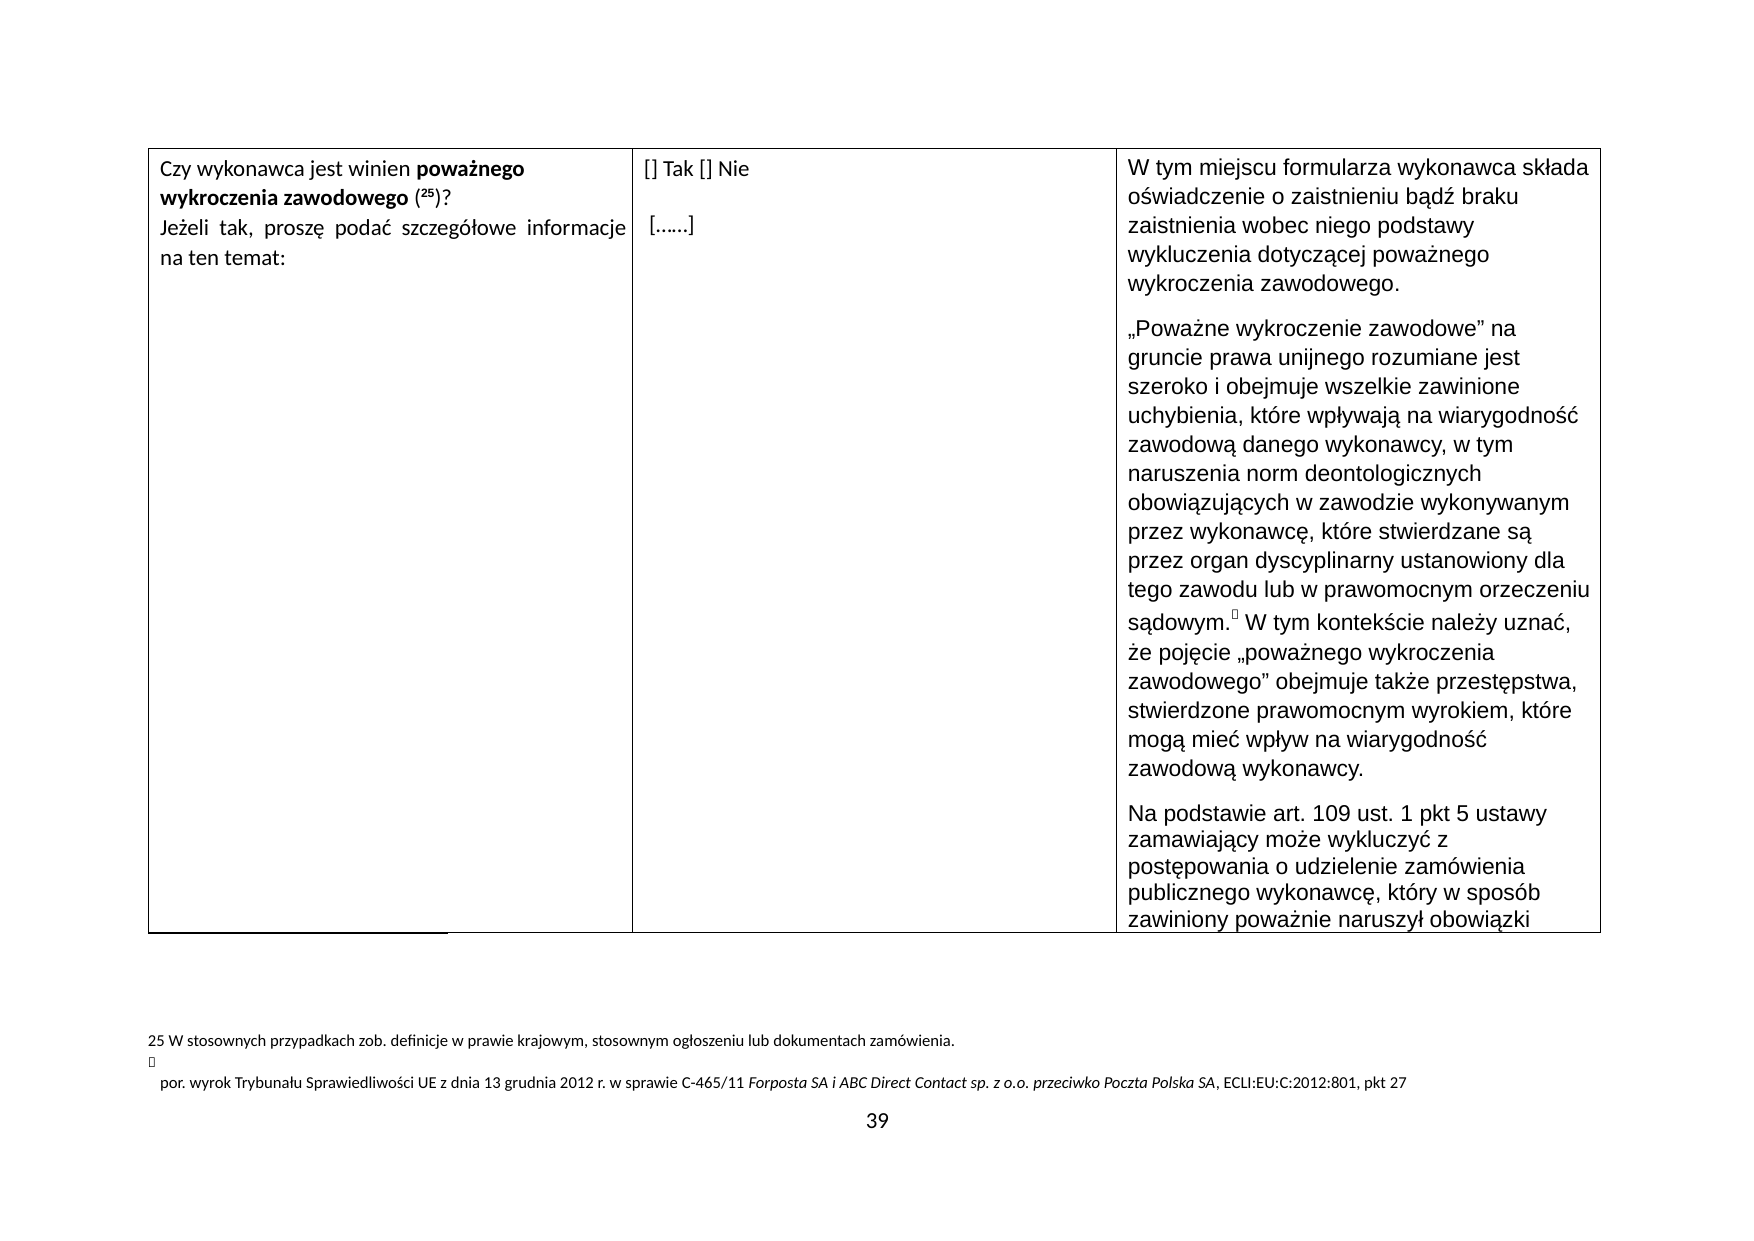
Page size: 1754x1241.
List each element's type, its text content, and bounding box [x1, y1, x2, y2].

table_cell W tym miejscu formularza wykonawca składa oświadczenie o zaistnieniu bądź braku zaistnienia wobec niego podstawy wykluczenia dotyczącej poważnego wykroczenia zawodowego. „Poważne wykroczenie zawodowe” na gruncie prawa unijnego rozumiane jest szeroko i obejmuje wszelkie zawinione uchybienia, które wpływają na wiarygodność zawodową danego wykonawcy, w tym naruszenia norm deontologicznych obowiązujących w zawodzie wykonywanym przez wykonawcę, które stwierdzane są przez organ dyscyplinarny ustanowiony dla tego zawodu lub w prawomocnym orzeczeniu sądowym. W tym kontekście należy uznać, że pojęcie „poważnego wykroczenia zawodowego” obejmuje także przestępstwa, stwierdzone prawomocnym wyrokiem, które mogą mieć wpływ na wiarygodność zawodową wykonawcy. Na podstawie art. 109 ust. 1 pkt 5 ustawy zamawiający może wykluczyć z postępowania o udzielenie zamówienia publicznego wykonawcę, który w sposób zawiniony poważnie naruszył obowiązki [1117, 149, 1600, 932]
table_cell Czy wykonawca jest winien poważnego wykroczenia zawodowego ()? Jeżeli tak, proszę podać szczegółowe informacje na ten temat: [149, 149, 632, 932]
table_cell [] Tak [] Nie [……] [633, 149, 1116, 932]
